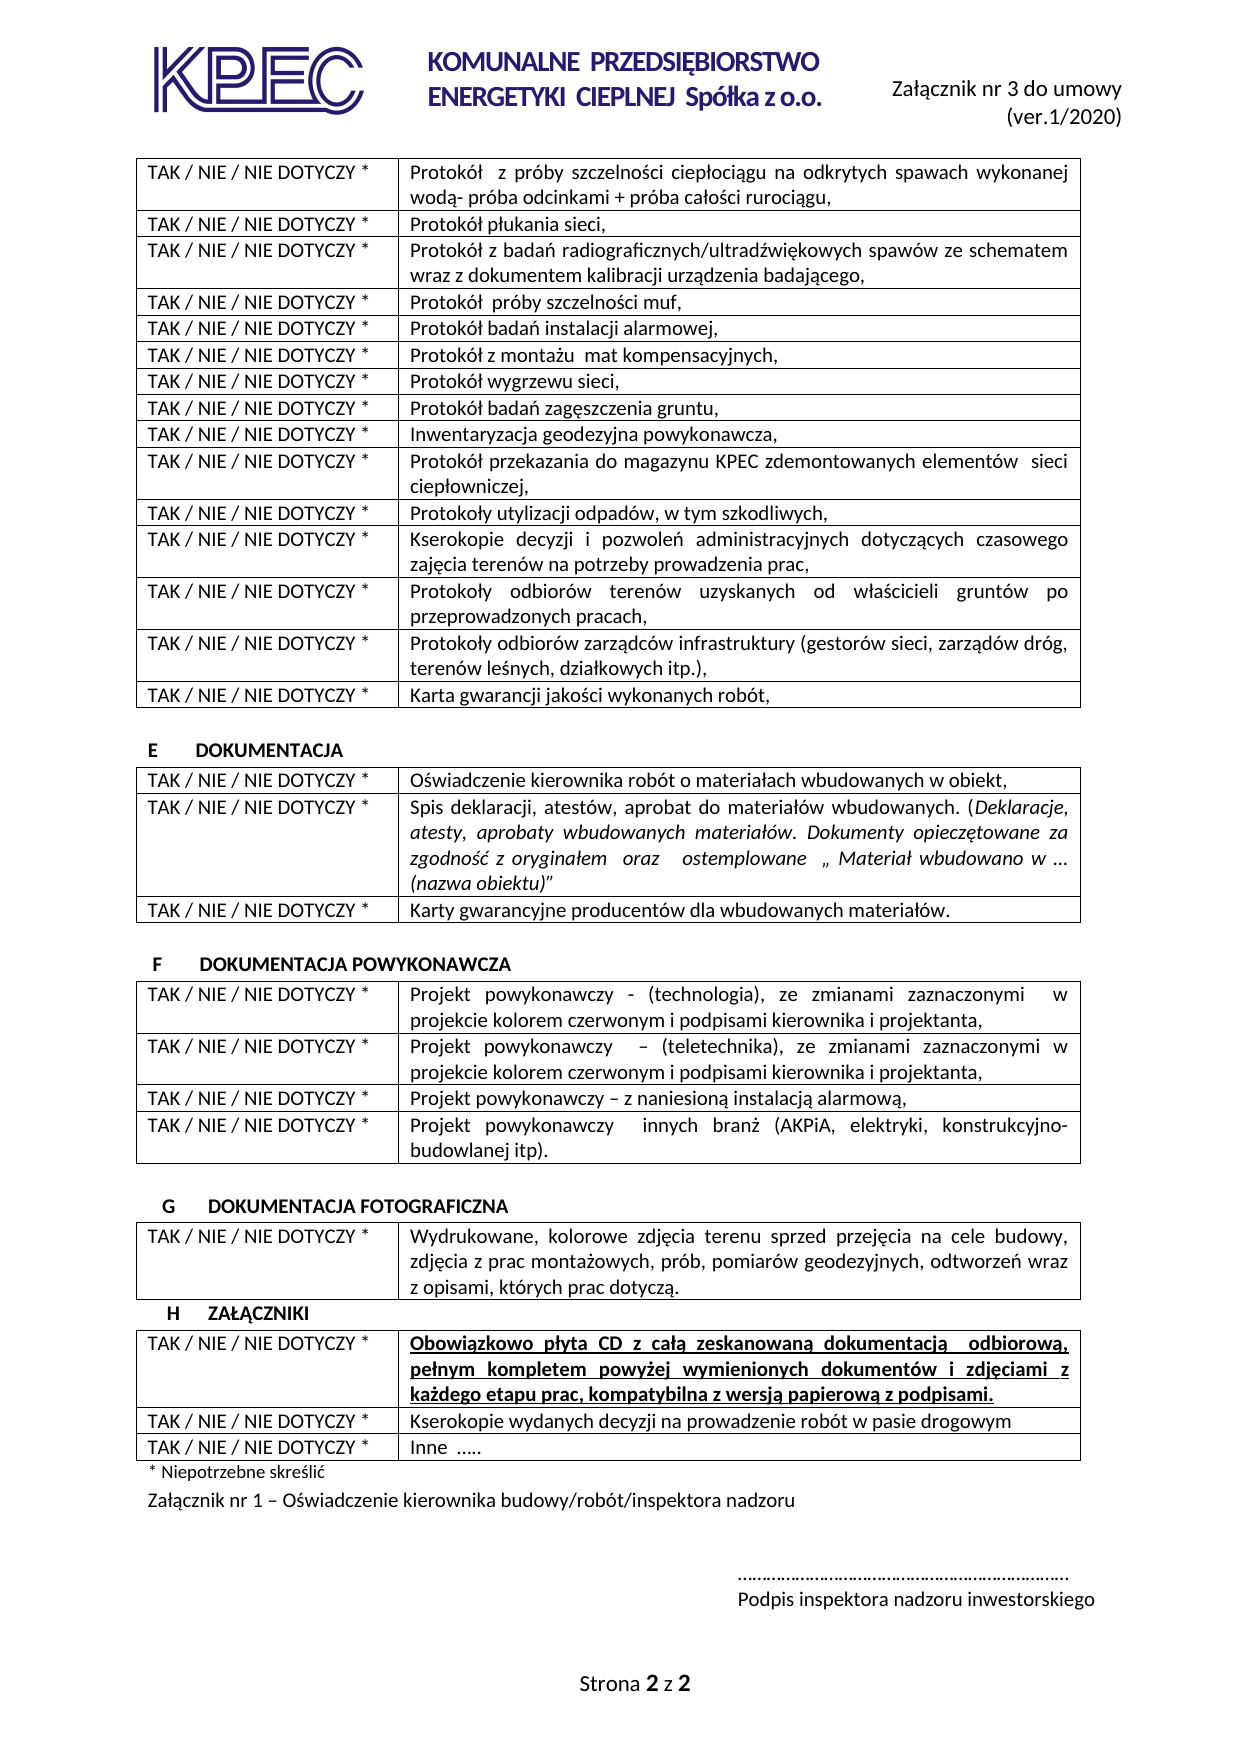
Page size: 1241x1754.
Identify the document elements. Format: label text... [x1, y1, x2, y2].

picture [153, 42, 365, 117]
table_cell Protokół wygrzewu sieci, [399, 369, 1080, 394]
table_cell Protokoły odbiorów terenów uzyskanych od właścicieli gruntów po przeprowadzonych pracach, [399, 578, 1080, 629]
table_header Obowiązkowo płyta CD z całą zeskanowaną dokumentacją odbiorową, pełnym kompletem powyżej wymienionych dokumentów i zdjęciami z każdego etapu prac, kompatybilna z wersją papierową z podpisami. [399, 1331, 1080, 1407]
text F DOKUMENTACJA POWYKONAWCZA [148, 951, 1122, 977]
table_cell Protokół próby szczelności muf, [399, 289, 1080, 314]
table_cell TAK / NIE / NIE DOTYCZY * [137, 395, 398, 420]
table_cell Protokół płukania sieci, [399, 211, 1080, 236]
text Załącznik nr 1 – Oświadczenie kierownika budowy/robót/inspektora nadzoru [148, 1487, 1122, 1512]
table_cell TAK / NIE / NIE DOTYCZY * [137, 526, 398, 577]
table_cell Karty gwarancyjne producentów dla wbudowanych materiałów. [399, 897, 1080, 922]
text * Niepotrzebne skreślić [148, 1461, 1122, 1484]
table_cell TAK / NIE / NIE DOTYCZY * [137, 682, 398, 707]
table_cell Inne ….. [399, 1434, 1080, 1460]
table_header Oświadczenie kierownika robót o materiałach wbudowanych w obiekt, [399, 768, 1080, 793]
table_cell TAK / NIE / NIE DOTYCZY * [137, 1085, 398, 1111]
table_cell TAK / NIE / NIE DOTYCZY * [137, 342, 398, 367]
table_cell Karta gwarancji jakości wykonanych robót, [399, 682, 1080, 707]
table_cell TAK / NIE / NIE DOTYCZY * [137, 1034, 398, 1084]
table_cell Kserokopie wydanych decyzji na prowadzenie robót w pasie drogowym [399, 1408, 1080, 1433]
table_header TAK / NIE / NIE DOTYCZY * [137, 768, 398, 793]
table_cell Projekt powykonawczy – (teletechnika), ze zmianami zaznaczonymi w projekcie kolorem czerwonym i podpisami kierownika i projektanta, [399, 1034, 1080, 1084]
table_cell Projekt powykonawczy innych branż (AKPiA, elektryki, konstrukcyjno- budowlanej itp). [399, 1112, 1080, 1163]
table_cell Protokół z montażu mat kompensacyjnych, [399, 342, 1080, 367]
table_cell Protokoły odbiorów zarządców infrastruktury (gestorów sieci, zarządów dróg, terenów leśnych, działkowych itp.), [399, 630, 1080, 681]
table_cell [137, 159, 398, 210]
table_cell TAK / NIE / NIE DOTYCZY * [137, 421, 398, 447]
table_cell TAK / NIE / NIE DOTYCZY * [137, 578, 398, 629]
table_cell TAK / NIE / NIE DOTYCZY * [137, 448, 398, 499]
table_cell TAK / NIE / NIE DOTYCZY * [137, 1434, 398, 1460]
table_cell TAK / NIE / NIE DOTYCZY * [137, 316, 398, 341]
table_cell Kserokopie decyzji i pozwoleń administracyjnych dotyczących czasowego zajęcia terenów na potrzeby prowadzenia prac, [399, 526, 1080, 577]
table_cell TAK / NIE / NIE DOTYCZY * [137, 1408, 398, 1433]
text …………………………………………………………… [664, 1560, 1122, 1586]
table_header Wydrukowane, kolorowe zdjęcia terenu sprzed przejęcia na cele budowy, zdjęcia z prac montażowych, prób, pomiarów geodezyjnych, odtworzeń wraz z opisami, których prac dotyczą. [399, 1223, 1080, 1299]
text G DOKUMENTACJA FOTOGRAFICZNA [148, 1193, 1122, 1218]
text H ZAŁĄCZNIKI [148, 1300, 1122, 1326]
table_cell Protokoły utylizacji odpadów, w tym szkodliwych, [399, 500, 1080, 525]
table_cell TAK / NIE / NIE DOTYCZY * [137, 794, 398, 896]
table_cell TAK / NIE / NIE DOTYCZY * [137, 289, 398, 314]
table_cell Protokół badań zagęszczenia gruntu, [399, 395, 1080, 420]
table_cell TAK / NIE / NIE DOTYCZY * [137, 500, 398, 525]
table_cell Protokół z próby szczelności ciepłociągu na odkrytych spawach wykonanej wodą- próba odcinkami + próba całości rurociągu, [399, 159, 1080, 210]
table_cell Spis deklaracji, atestów, aprobat do materiałów wbudowanych. (Deklaracje, atesty, aprobaty wbudowanych materiałów. Dokumenty opieczętowane za zgodność z oryginałem oraz ostemplowane „ Materiał wbudowano w …(nazwa obiektu)” [399, 794, 1080, 896]
table_cell TAK / NIE / NIE DOTYCZY * [137, 630, 398, 681]
table_cell Protokół z badań radiograficznych/ultradźwiękowych spawów ze schematem wraz z dokumentem kalibracji urządzenia badającego, [399, 237, 1080, 288]
table_header TAK / NIE / NIE DOTYCZY * [137, 1223, 398, 1299]
table_header TAK / NIE / NIE DOTYCZY * [137, 982, 398, 1032]
table_cell TAK / NIE / NIE DOTYCZY * [137, 1112, 398, 1163]
table_cell Protokół badań instalacji alarmowej, [399, 316, 1080, 341]
table_cell TAK / NIE / NIE DOTYCZY * [137, 237, 398, 288]
table_cell Protokół przekazania do magazynu KPEC zdemontowanych elementów sieci ciepłowniczej, [399, 448, 1080, 499]
table_cell TAK / NIE / NIE DOTYCZY * [137, 897, 398, 922]
table_header TAK / NIE / NIE DOTYCZY * [137, 1331, 398, 1407]
table_cell Projekt powykonawczy – z naniesioną instalacją alarmową, [399, 1085, 1080, 1111]
table_header Projekt powykonawczy - (technologia), ze zmianami zaznaczonymi w projekcie kolorem czerwonym i podpisami kierownika i projektanta, [399, 982, 1080, 1032]
table_cell Inwentaryzacja geodezyjna powykonawcza, [399, 421, 1080, 447]
table_cell TAK / NIE / NIE DOTYCZY * [137, 211, 398, 236]
table_cell TAK / NIE / NIE DOTYCZY * [137, 369, 398, 394]
text E DOKUMENTACJA [148, 737, 1122, 763]
text Podpis inspektora nadzoru inwestorskiego [664, 1586, 1122, 1611]
